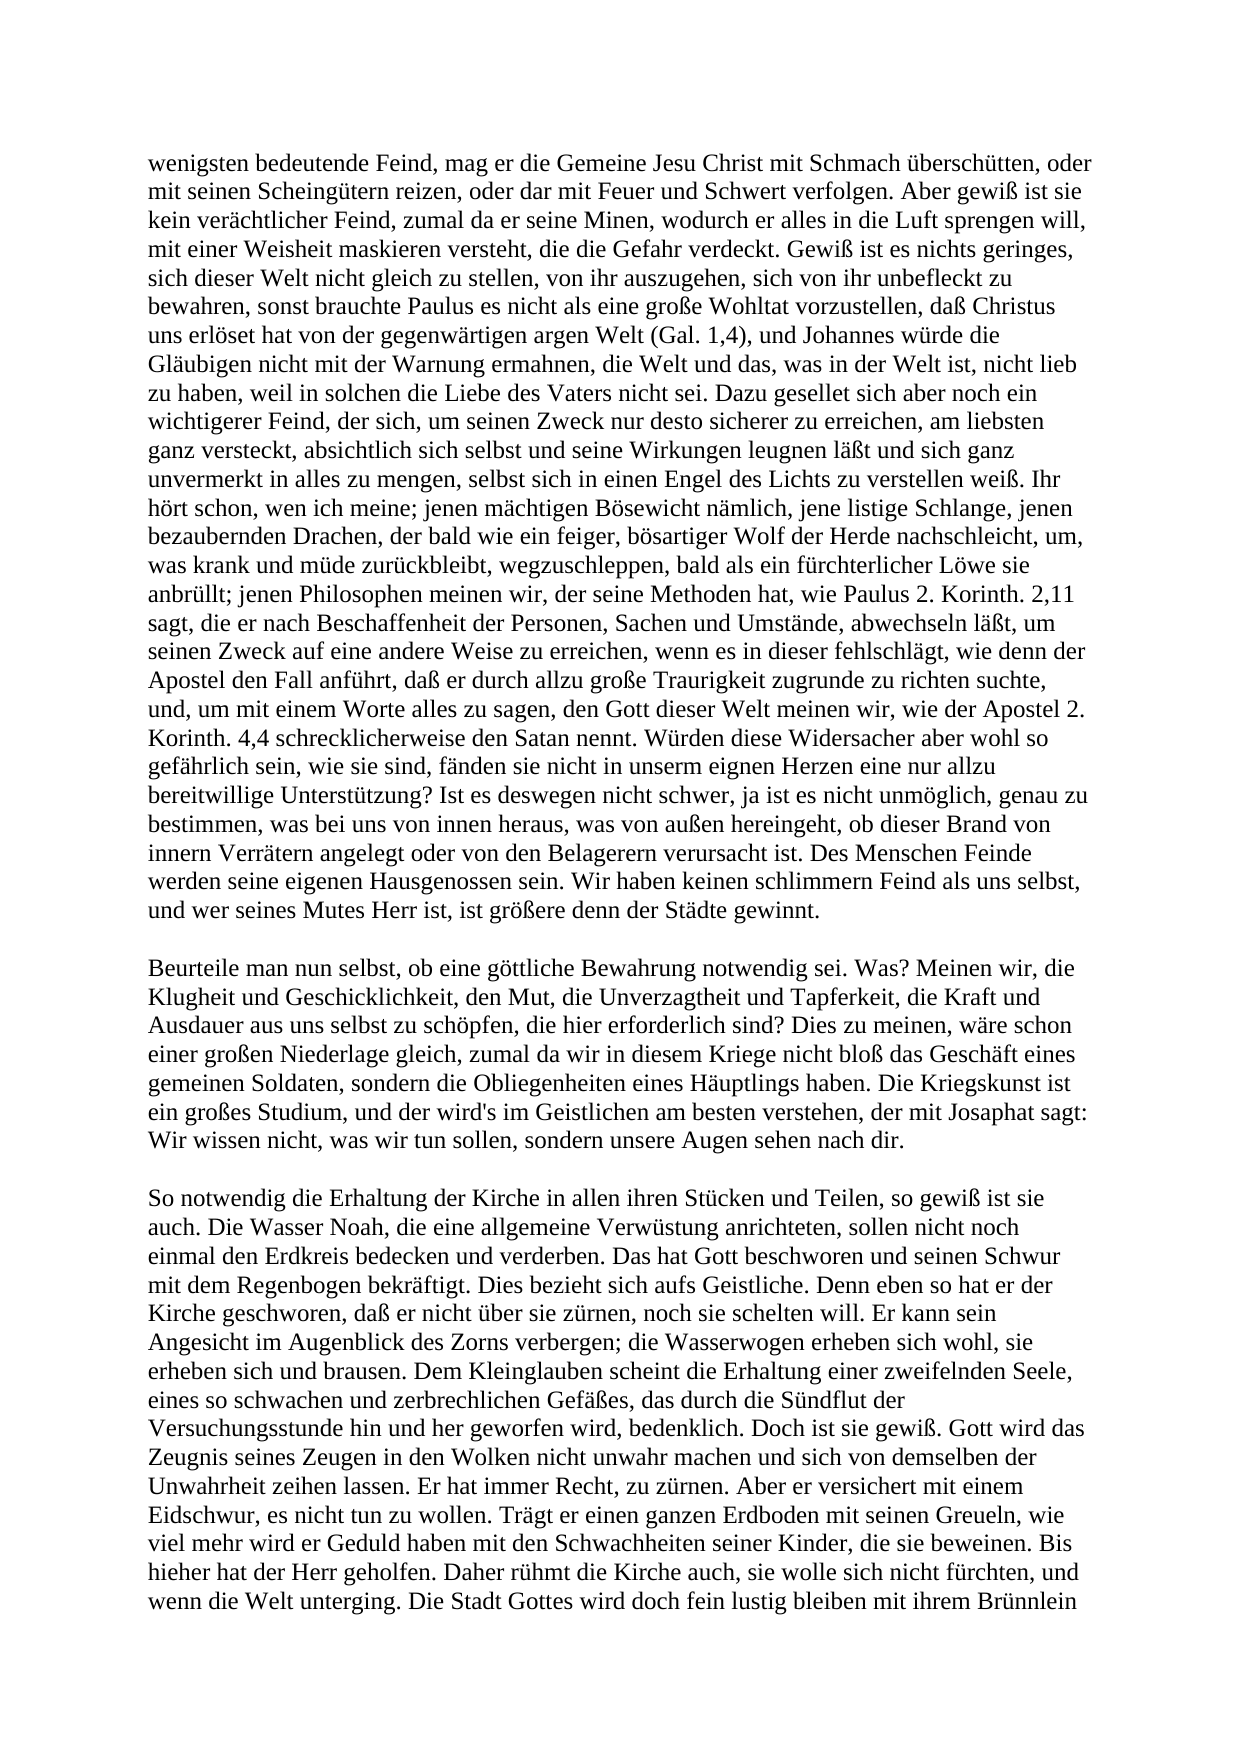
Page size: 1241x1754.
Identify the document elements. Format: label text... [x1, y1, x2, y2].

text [148, 1183, 1093, 1615]
text Beurteile man nun selbst, ob eine göttliche Bewahrung notwendig sei. Was? Meinen wir, die Klugheit und Geschicklichkeit, den Mut, die Unverzagtheit und Tapferkeit, die Kraft und Ausdauer aus uns selbst zu schöpfen, die hier erforderlich sind? Dies zu meinen, wäre schon einer großen Niederlage gleich, zumal da wir in diesem Kriege nicht bloß das Geschäft eines gemeinen Soldaten, sondern die Obliegenheiten eines Häuptlings haben. Die Kriegskunst ist ein großes Studium, und der wird's im Geistlichen am besten verstehen, der mit Josaphat sagt: Wir wissen nicht, was wir tun sollen, sondern unsere Augen sehen nach dir. [148, 953, 1093, 1154]
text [148, 148, 1093, 924]
